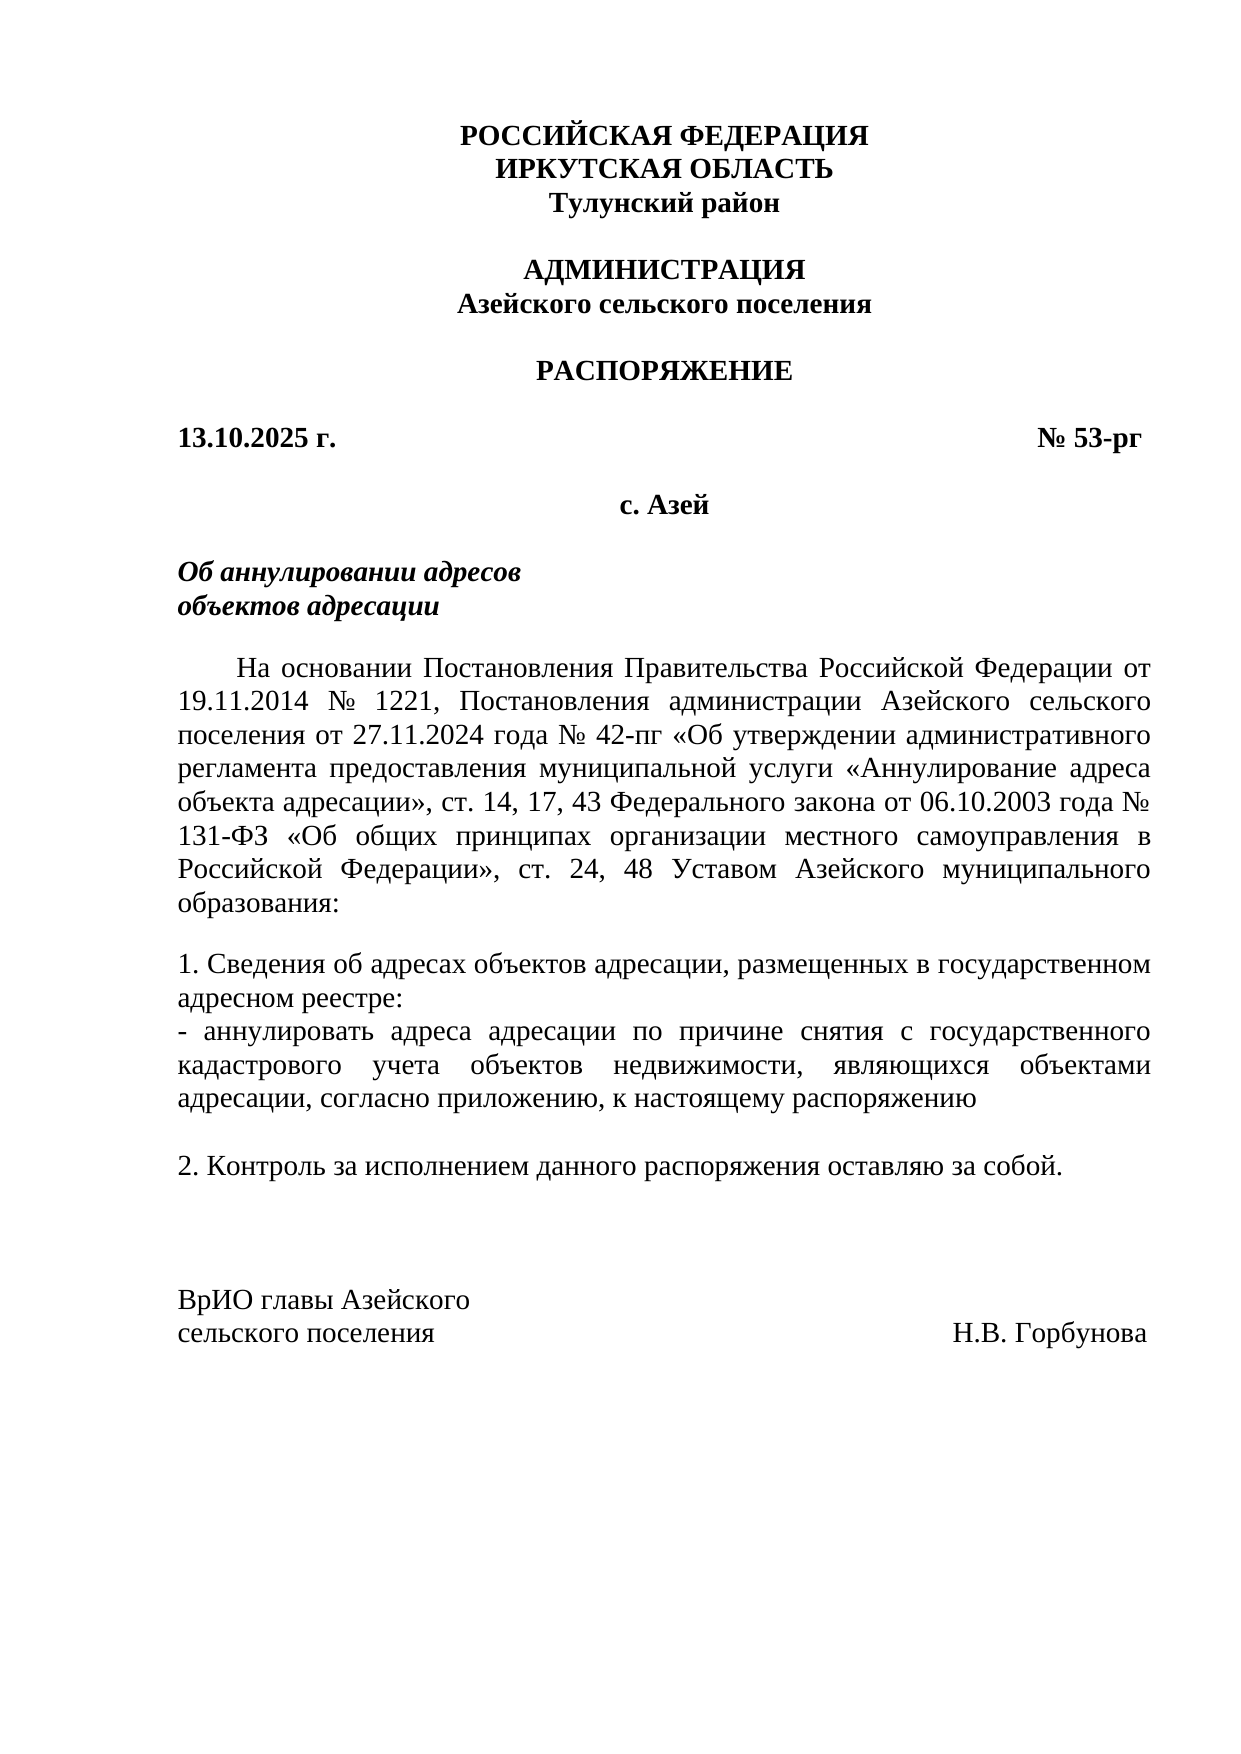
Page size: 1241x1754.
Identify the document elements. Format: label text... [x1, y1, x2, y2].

text 1. Сведения об адресах объектов адресации, размещенных в государственном адресном реестре: [177, 946, 1152, 1013]
text ИРКУТСКАЯ ОБЛАСТЬ [177, 152, 1152, 185]
text 13.10.2025 г. № 53-рг [177, 420, 1152, 453]
text сельского поселения Н.В. Горбунова [177, 1315, 1152, 1349]
text На основании Постановления Правительства Российской Федерации от 19.11.2014 № 1221, Постановления администрации Азейского сельского поселения от 27.11.2024 года № 42-пг «Об утверждении административного регламента предоставления муниципальной услуги «Аннулирование адреса объекта адресации», ст. 14, 17, 43 Федерального закона от 06.10.2003 года № 131-ФЗ «Об общих принципах организации местного самоуправления в Российской Федерации», ст. 24, 48 Уставом Азейского муниципального образования: [177, 650, 1152, 918]
text с. Азей [177, 487, 1152, 521]
text объектов адресации [177, 588, 1152, 621]
text - аннулировать адреса адресации по причине снятия с государственного кадастрового учета объектов недвижимости, являющихся объектами адресации, согласно приложению, к настоящему распоряжению [320, 1081, 1152, 1114]
text Тулунский район [177, 185, 1152, 219]
text ВрИО главы Азейского [177, 1282, 1152, 1315]
text - аннулировать адреса адресации по причине снятия с государственного кадастрового учета объектов недвижимости, являющихся объектами адресации, согласно приложению, к настоящему распоряжению [177, 1013, 1152, 1047]
text РОССИЙСКАЯ ФЕДЕРАЦИЯ [177, 118, 1152, 152]
text РАСПОРЯЖЕНИЕ [177, 353, 1152, 386]
text АДМИНИСТРАЦИЯ [177, 252, 1152, 286]
text 2. Контроль за исполнением данного распоряжения оставляю за собой. [177, 1148, 1152, 1181]
text Об аннулировании адресов [177, 554, 1152, 588]
text Азейского сельского поселения [177, 286, 1152, 319]
